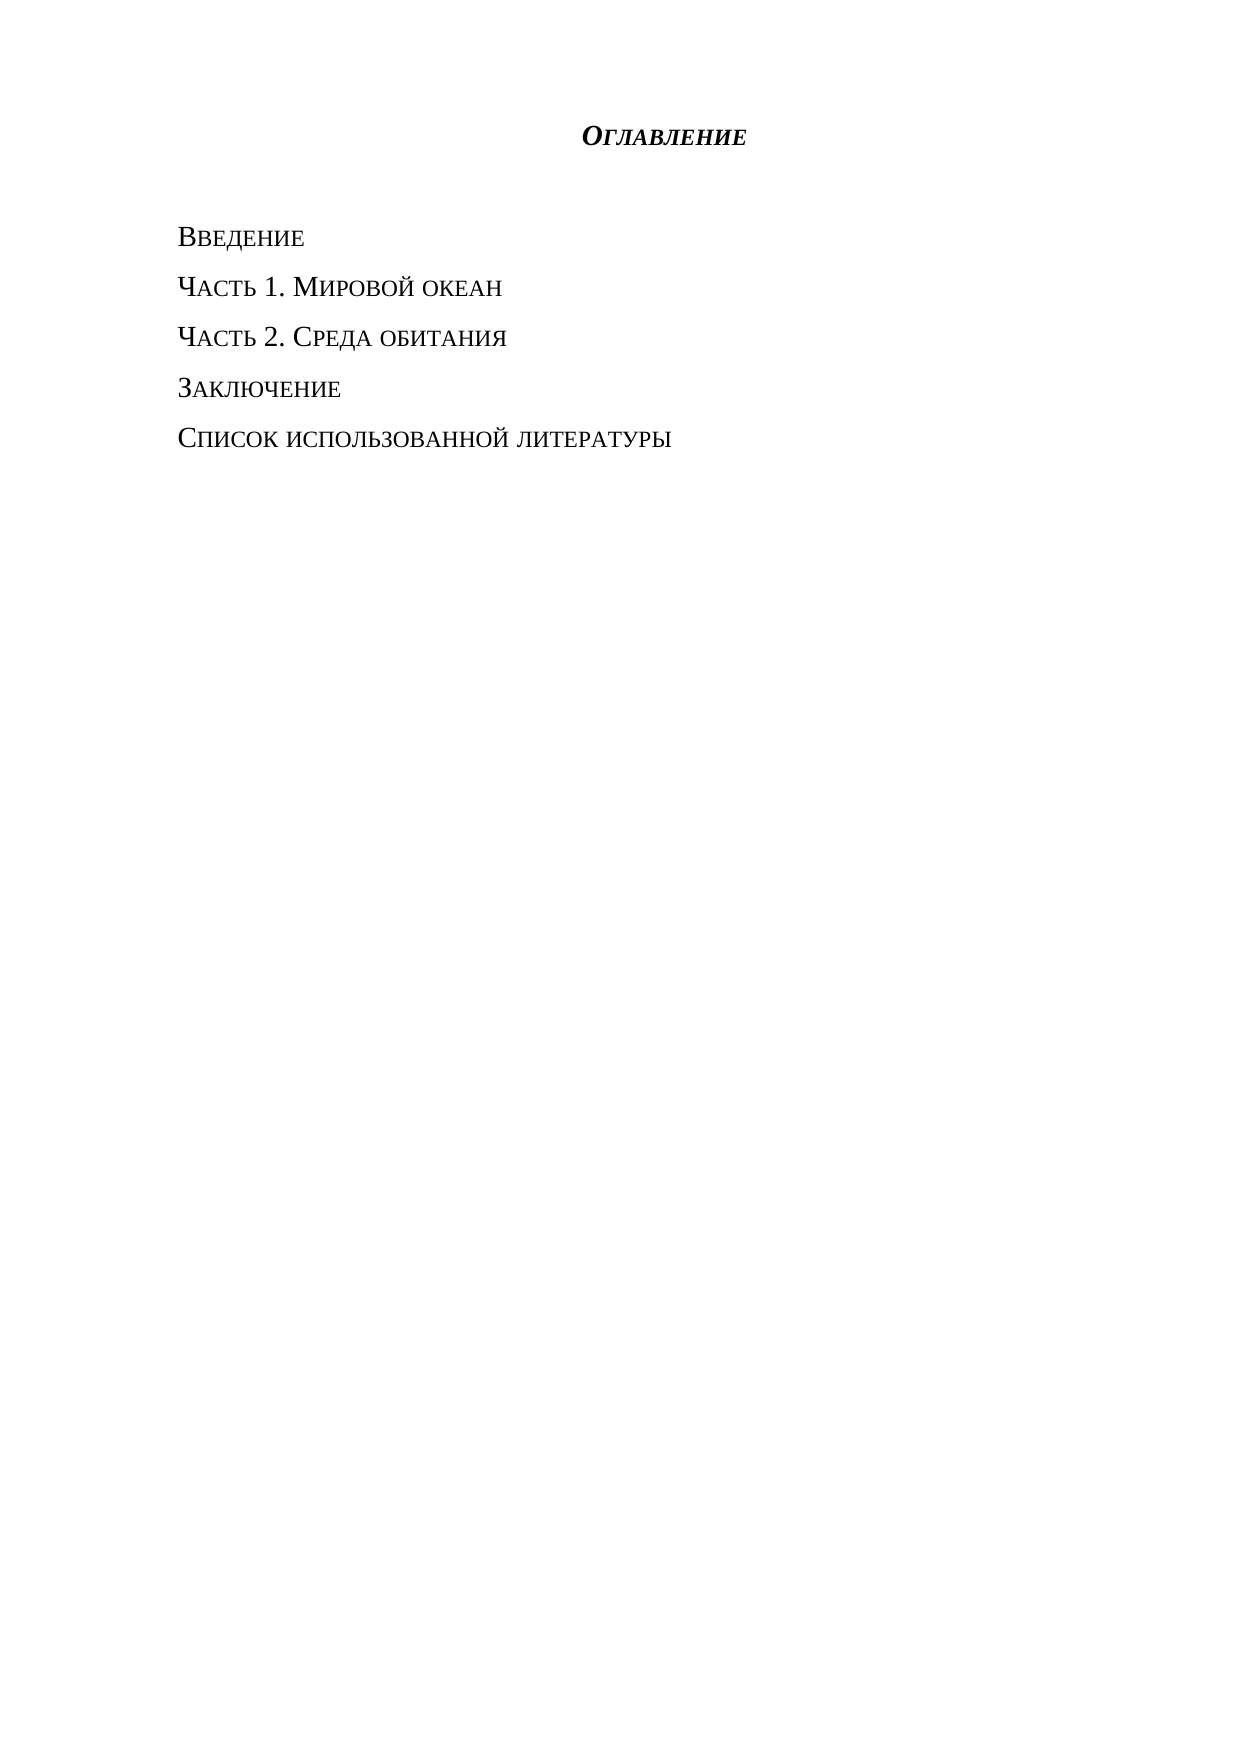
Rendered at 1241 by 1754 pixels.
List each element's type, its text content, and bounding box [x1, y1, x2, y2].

text Список использованной литературы [177, 420, 1152, 453]
text Часть 1. Мировой океан [177, 269, 1152, 303]
text Часть 2. Среда обитания [177, 319, 1152, 353]
text Заключение [177, 370, 1152, 403]
text Оглавление [177, 118, 1152, 152]
text Введение [177, 219, 1152, 252]
